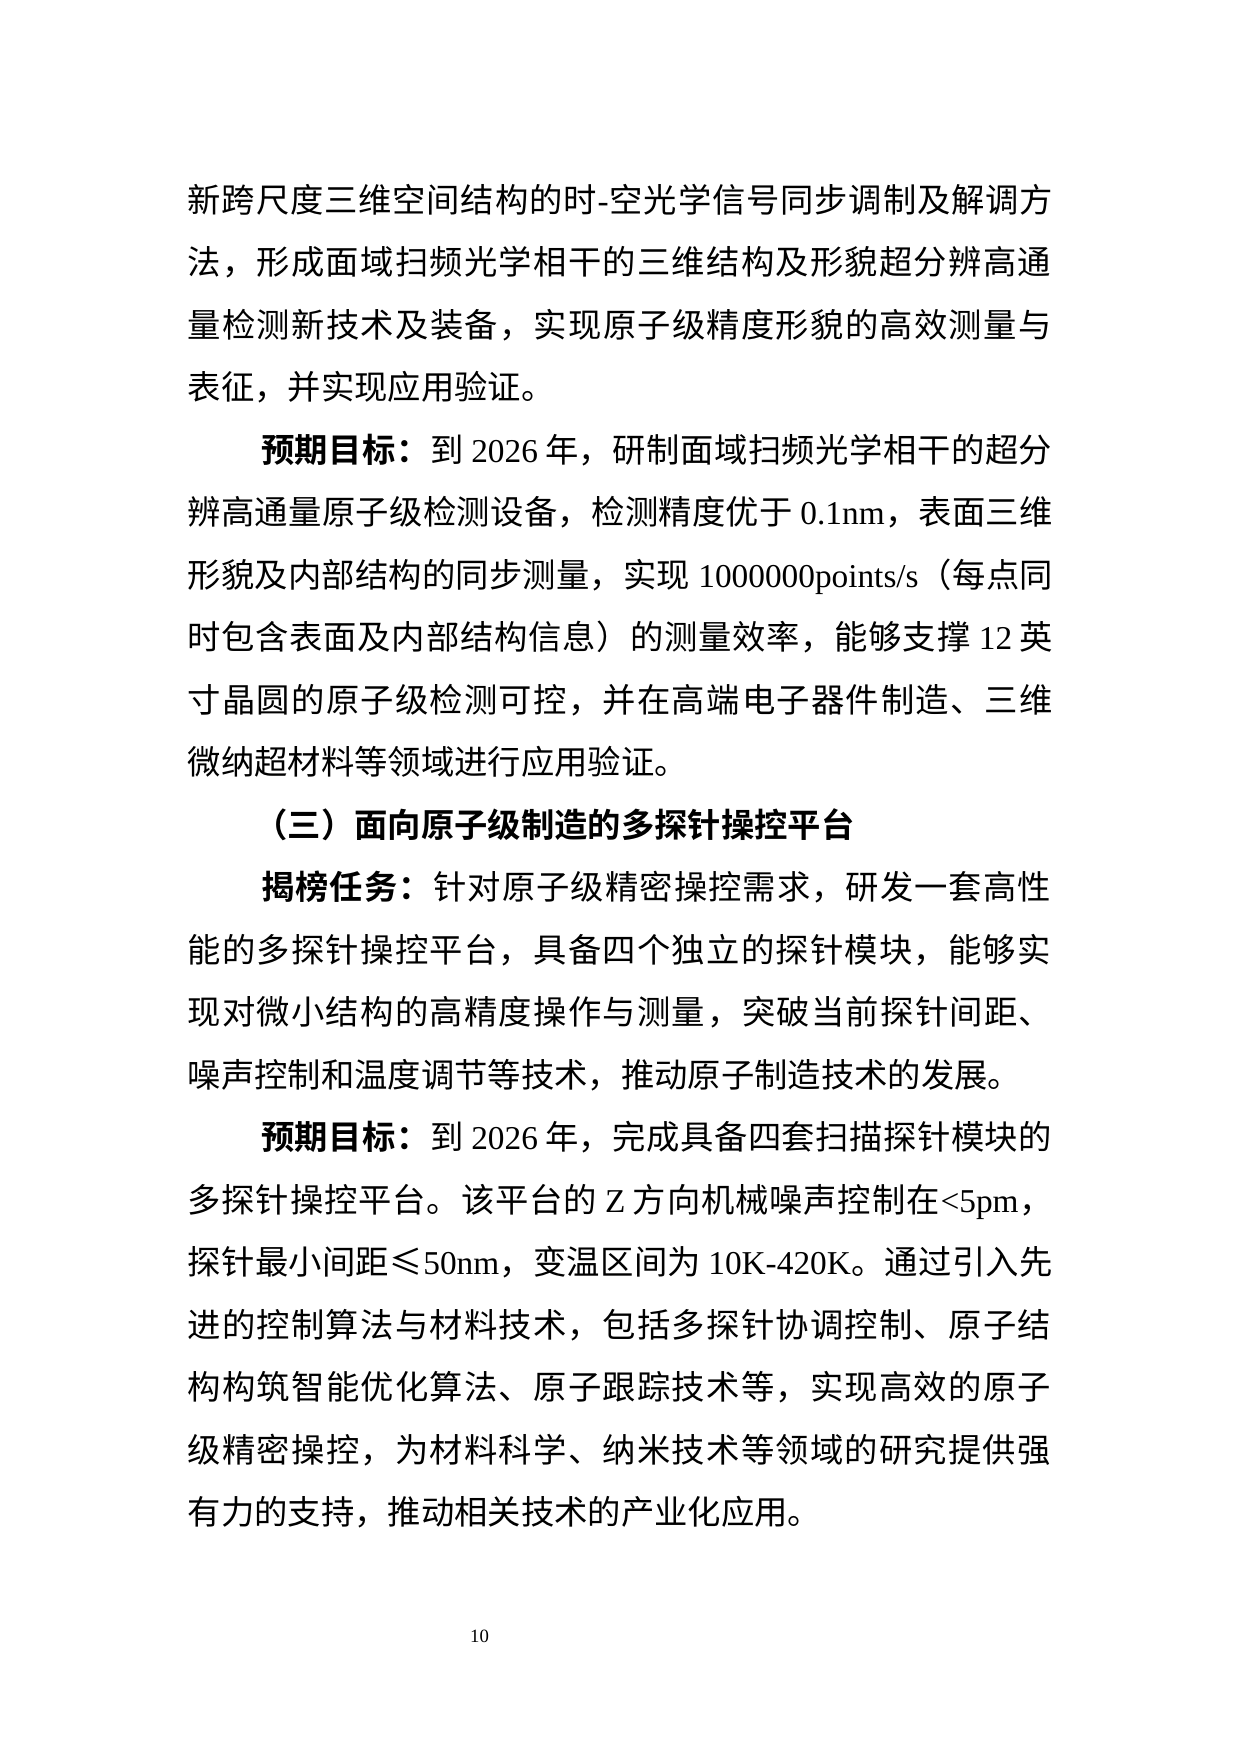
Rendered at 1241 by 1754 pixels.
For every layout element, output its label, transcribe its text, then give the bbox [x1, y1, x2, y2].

text 揭榜任务：针对原子级精密操控需求，研发一套高性能的多探针操控平台，具备四个独立的探针模块，能够实现对微小结构的高精度操作与测量，突破当前探针间距、噪声控制和温度调节等技术，推动原子制造技术的发展。 [187, 849, 1053, 1099]
text （三）面向原子级制造的多探针操控平台 [187, 787, 1053, 849]
text 预期目标：到2026年，完成具备四套扫描探针模块的多探针操控平台。该平台的Z方向机械噪声控制在<5pm，探针最小间距≤50nm，变温区间为10K-420K。通过引入先进的控制算法与材料技术，包括多探针协调控制、原子结构构筑智能优化算法、原子跟踪技术等，实现高效的原子级精密操控，为材料科学、纳米技术等领域的研究提供强有力的支持，推动相关技术的产业化应用。 [187, 1099, 1053, 1537]
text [187, 162, 1053, 412]
text 预期目标：到2026年，研制面域扫频光学相干的超分辨高通量原子级检测设备，检测精度优于0.1nm，表面三维形貌及内部结构的同步测量，实现1000000points/s（每点同时包含表面及内部结构信息）的测量效率，能够支撑12英寸晶圆的原子级检测可控，并在高端电子器件制造、三维微纳超材料等领域进行应用验证。 [187, 412, 1053, 787]
